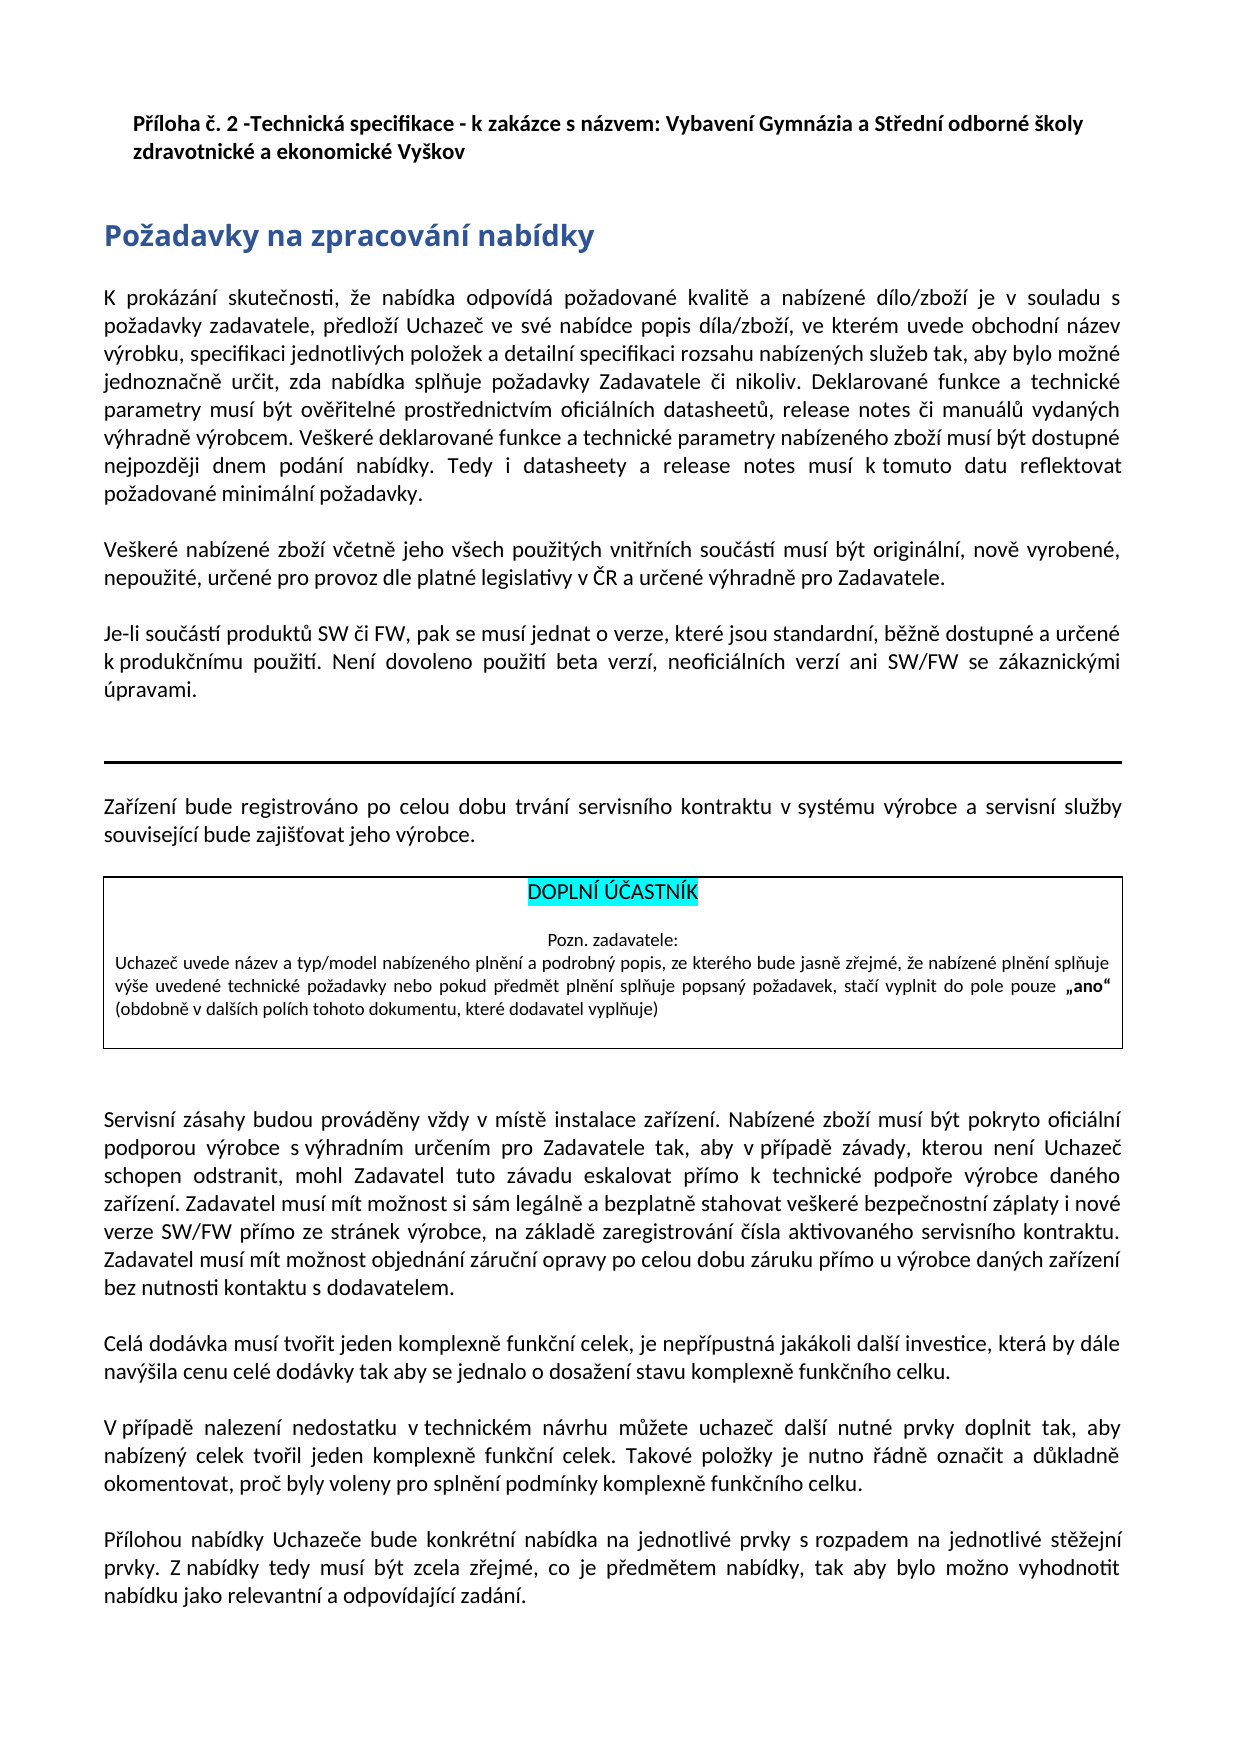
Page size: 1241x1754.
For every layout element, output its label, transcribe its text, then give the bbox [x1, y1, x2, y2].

text K prokázání skutečnosti, že nabídka odpovídá požadované kvalitě a nabízené dílo/zboží je v souladu s požadavky zadavatele, předloží Uchazeč ve své nabídce popis díla/zboží, ve kterém uvede obchodní název výrobku, specifikaci jednotlivých položek a detailní specifikaci rozsahu nabízených služeb tak, aby bylo možné jednoznačně určit, zda nabídka splňuje požadavky Zadavatele či nikoliv. Deklarované funkce a technické parametry musí být ověřitelné prostřednictvím oficiálních datasheetů, release notes či manuálů vydaných výhradně výrobcem. Veškeré deklarované funkce a technické parametry nabízeného zboží musí být dostupné nejpozději dnem podání nabídky. Tedy i datasheety a release notes musí k tomuto datu reflektovat požadované minimální požadavky. [103, 283, 1122, 507]
text Je-li součástí produktů SW či FW, pak se musí jednat o verze, které jsou standardní, běžně dostupné a určené k produkčnímu použití. Není dovoleno použití beta verzí, neoficiálních verzí ani SW/FW se zákaznickými úpravami. [103, 619, 1122, 703]
subtitle Požadavky na zpracování nabídky [59, 215, 1181, 255]
text Veškeré nabízené zboží včetně jeho všech použitých vnitřních součástí musí být originální, nově vyrobené, nepoužité, určené pro provoz dle platné legislativy v ČR a určené výhradně pro Zadavatele. [103, 535, 1122, 591]
text Zařízení bude registrováno po celou dobu trvání servisního kontraktu v systému výrobce a servisní služby související bude zajišťovat jeho výrobce. [103, 792, 1122, 848]
table_header DOPLNÍ ÚČASTNÍK Pozn. zadavatele: Uchazeč uvede název a typ/model nabízeného plnění a podrobný popis, ze kterého bude jasně zřejmé, že nabízené plnění splňuje výše uvedené technické požadavky nebo pokud předmět plnění splňuje popsaný požadavek, stačí vyplnit do pole pouze „ano“ (obdobně v dalších polích tohoto dokumentu, které dodavatel vyplňuje) [104, 878, 1122, 1048]
text Servisní zásahy budou prováděny vždy v místě instalace zařízení. Nabízené zboží musí být pokryto oficiální podporou výrobce s výhradním určením pro Zadavatele tak, aby v případě závady, kterou není Uchazeč schopen odstranit, mohl Zadavatel tuto závadu eskalovat přímo k technické podpoře výrobce daného zařízení. Zadavatel musí mít možnost si sám legálně a bezplatně stahovat veškeré bezpečnostní záplaty i nové verze SW/FW přímo ze stránek výrobce, na základě zaregistrování čísla aktivovaného servisního kontraktu. Zadavatel musí mít možnost objednání záruční opravy po celou dobu záruku přímo u výrobce daných zařízení bez nutnosti kontaktu s dodavatelem. [103, 1105, 1122, 1301]
text Celá dodávka musí tvořit jeden komplexně funkční celek, je nepřípustná jakákoli další investice, která by dále navýšila cenu celé dodávky tak aby se jednalo o dosažení stavu komplexně funkčního celku. [103, 1329, 1122, 1385]
text Přílohou nabídky Uchazeče bude konkrétní nabídka na jednotlivé prvky s rozpadem na jednotlivé stěžejní prvky. Z nabídky tedy musí být zcela zřejmé, co je předmětem nabídky, tak aby bylo možno vyhodnotit nabídku jako relevantní a odpovídající zadání. [103, 1526, 1122, 1609]
text V případě nalezení nedostatku v technickém návrhu můžete uchazeč další nutné prvky doplnit tak, aby nabízený celek tvořil jeden komplexně funkční celek. Takové položky je nutno řádně označit a důkladně okomentovat, proč byly voleny pro splnění podmínky komplexně funkčního celku. [103, 1385, 1122, 1497]
subtitle Příloha č. 2 -Technická specifikace - k zakázce s názvem: Vybavení Gymnázia a Střední odborné školy zdravotnické a ekonomické Vyškov [133, 109, 1181, 165]
